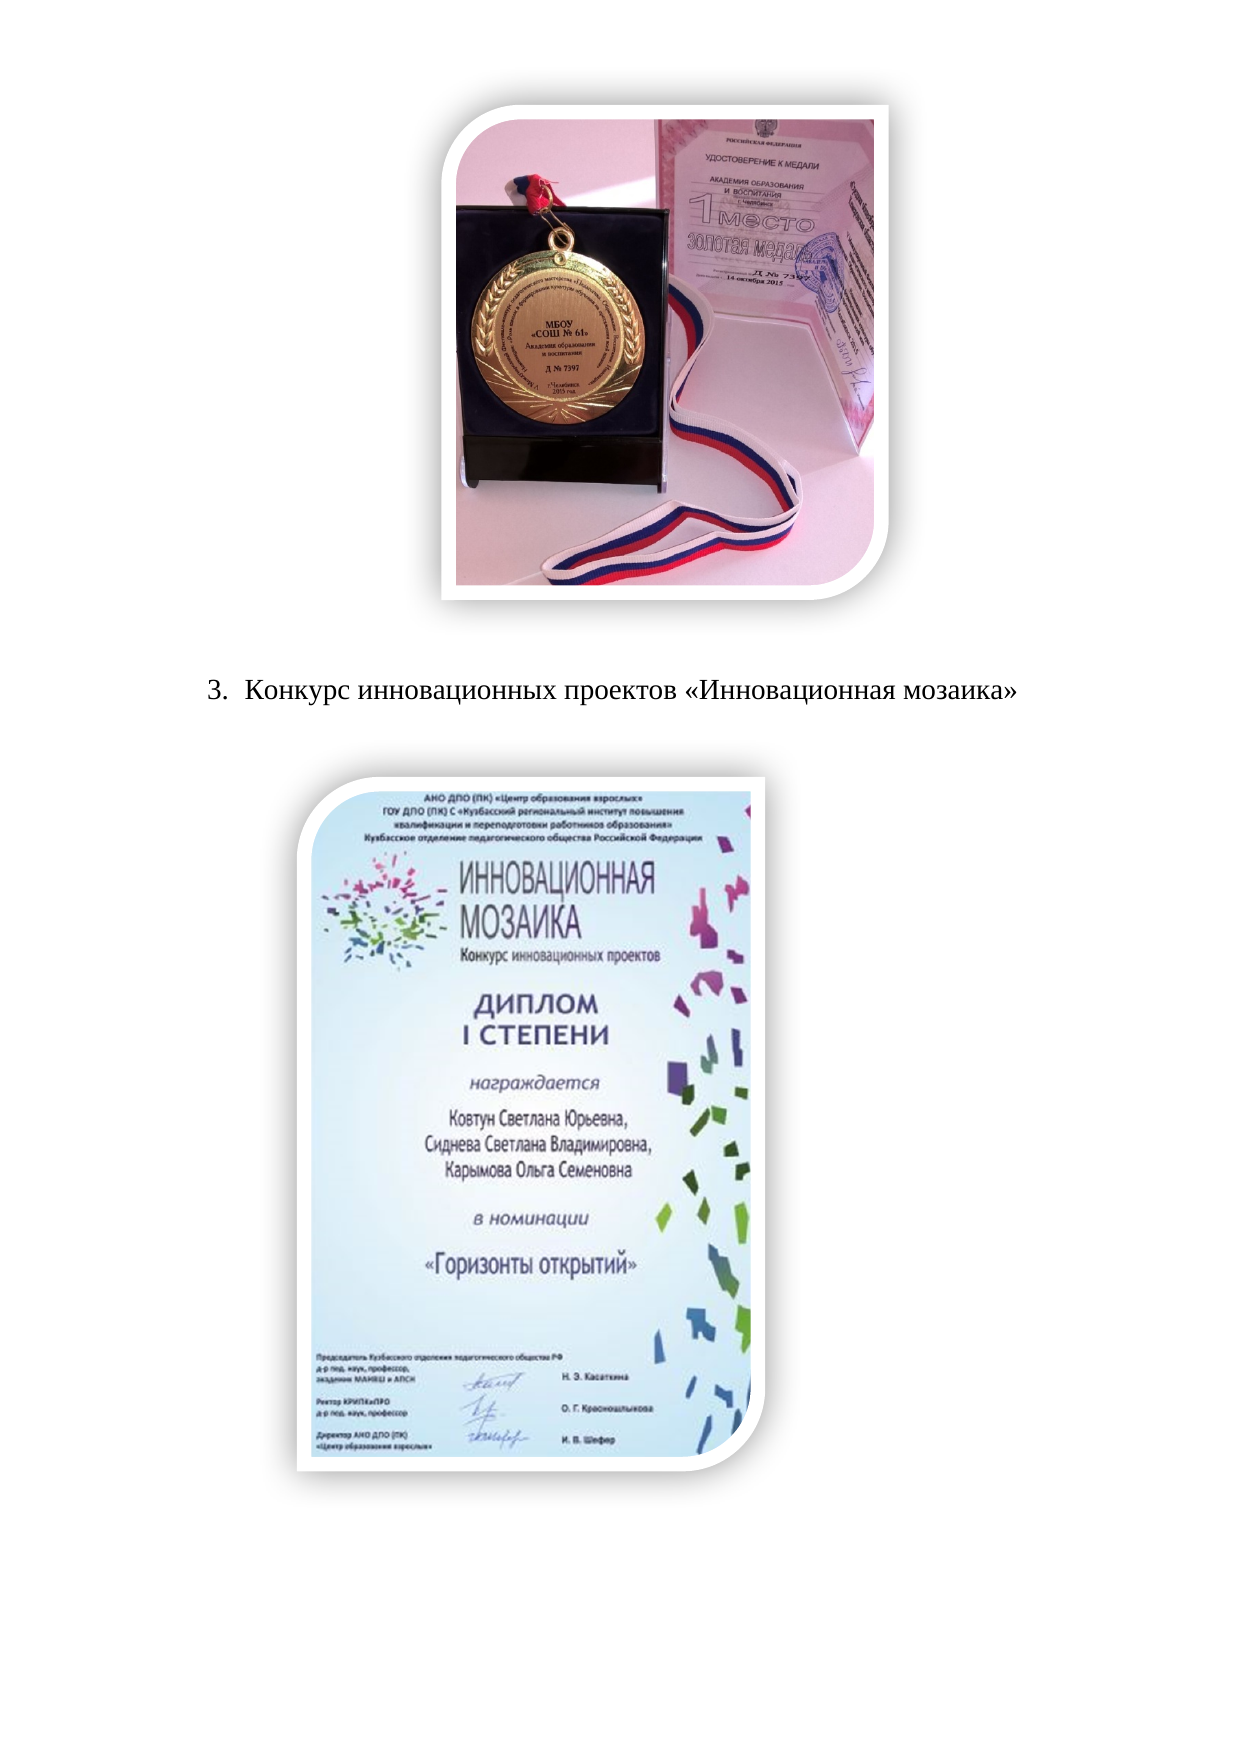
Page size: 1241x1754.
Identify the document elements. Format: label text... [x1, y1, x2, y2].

picture [312, 792, 750, 1456]
list Конкурс инновационных проектов «Инновационная мозаика» [207, 672, 1152, 705]
picture [456, 120, 874, 585]
